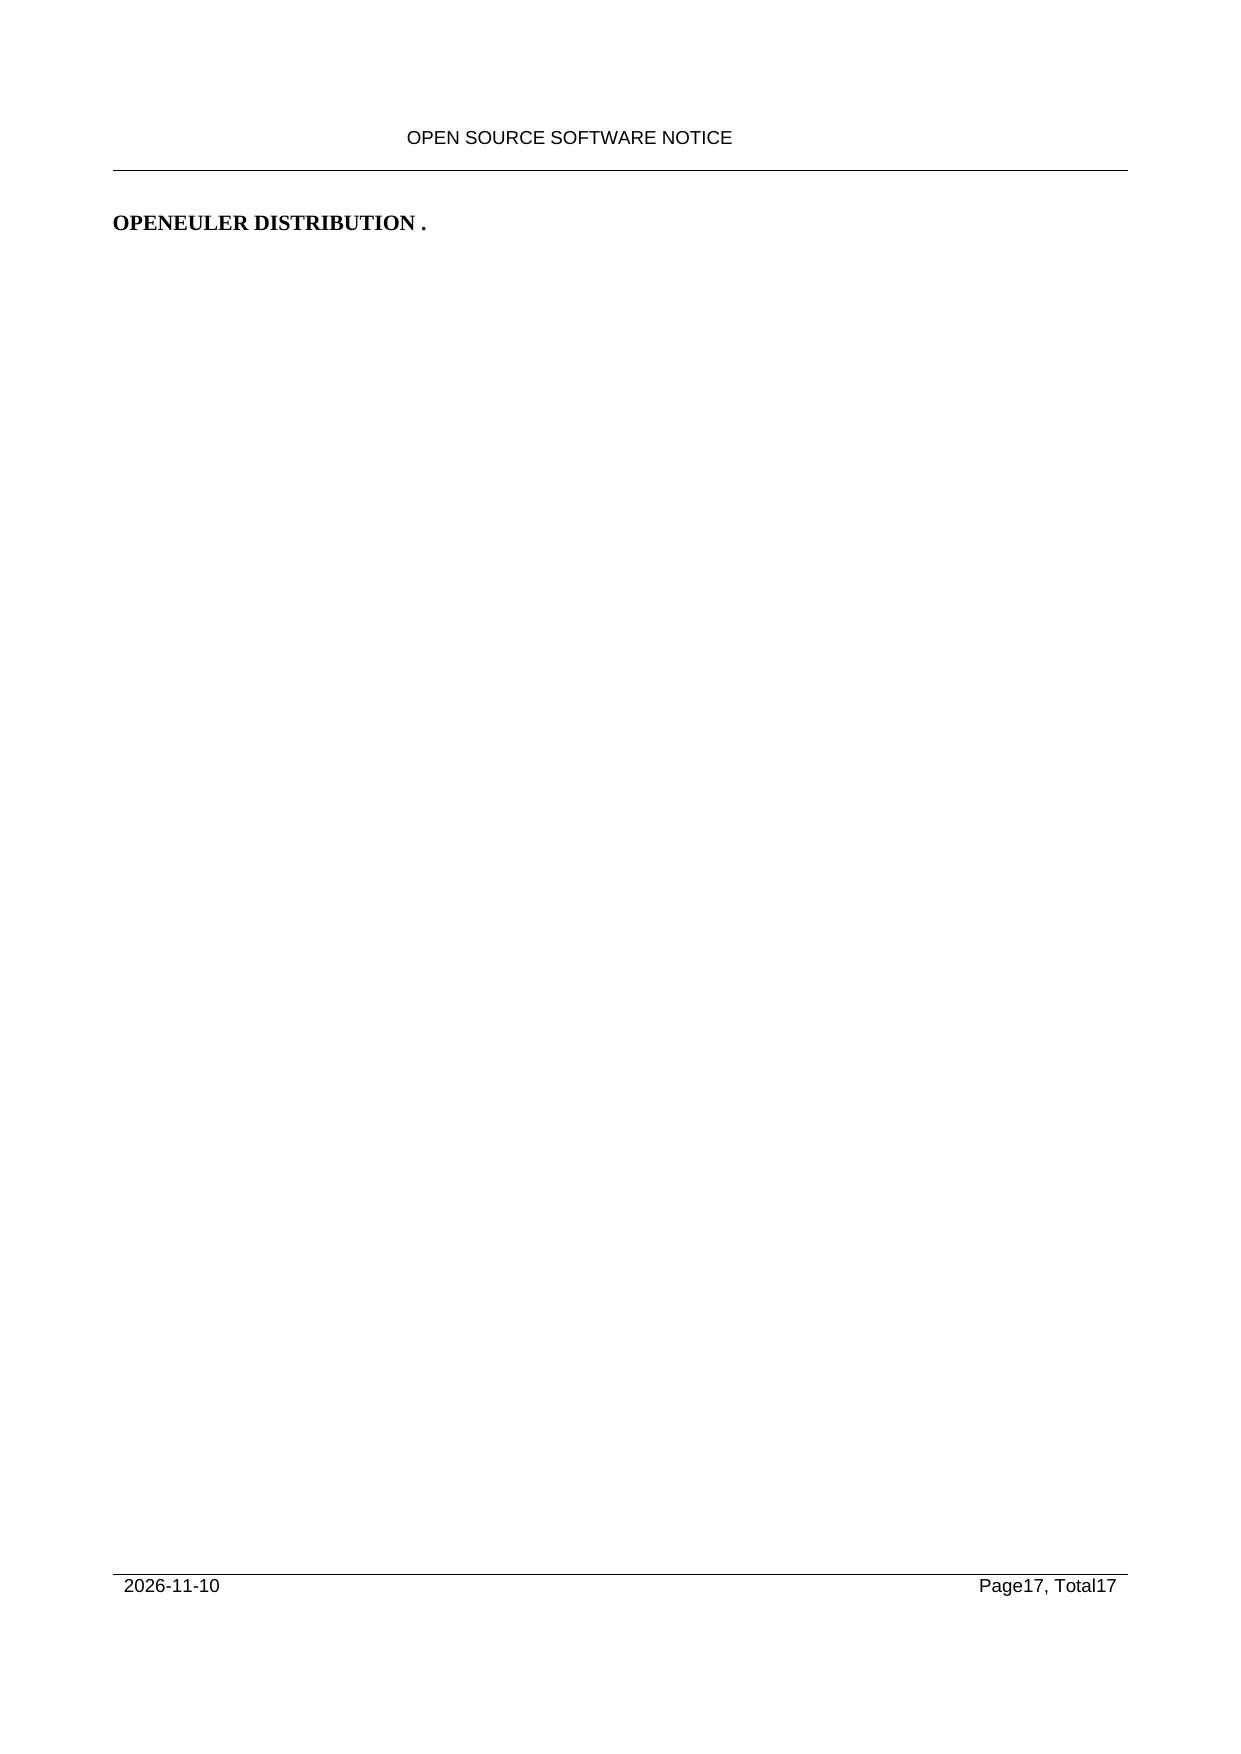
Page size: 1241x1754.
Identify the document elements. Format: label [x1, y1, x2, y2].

text [112, 206, 1128, 239]
